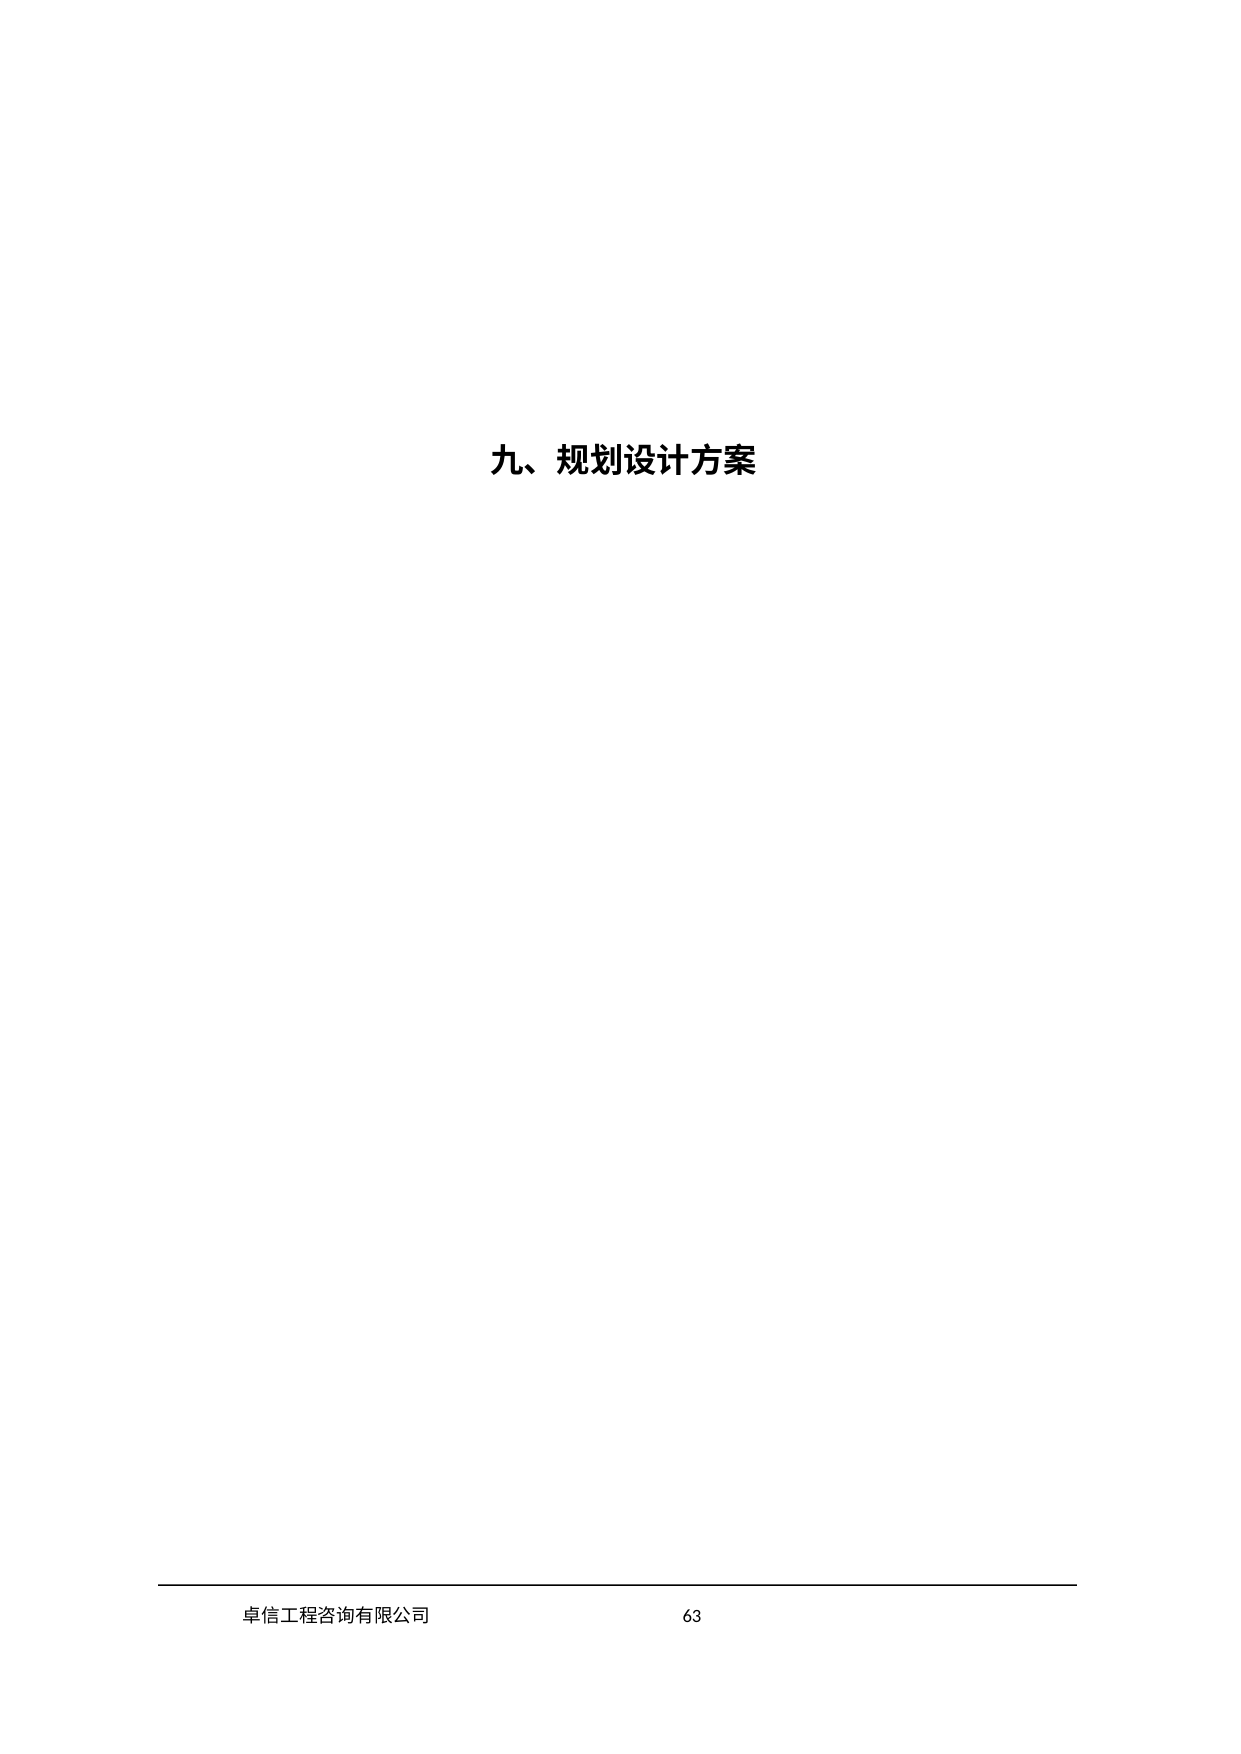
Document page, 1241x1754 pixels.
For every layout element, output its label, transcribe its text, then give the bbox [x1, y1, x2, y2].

text 九、规划设计方案 [158, 425, 1088, 490]
